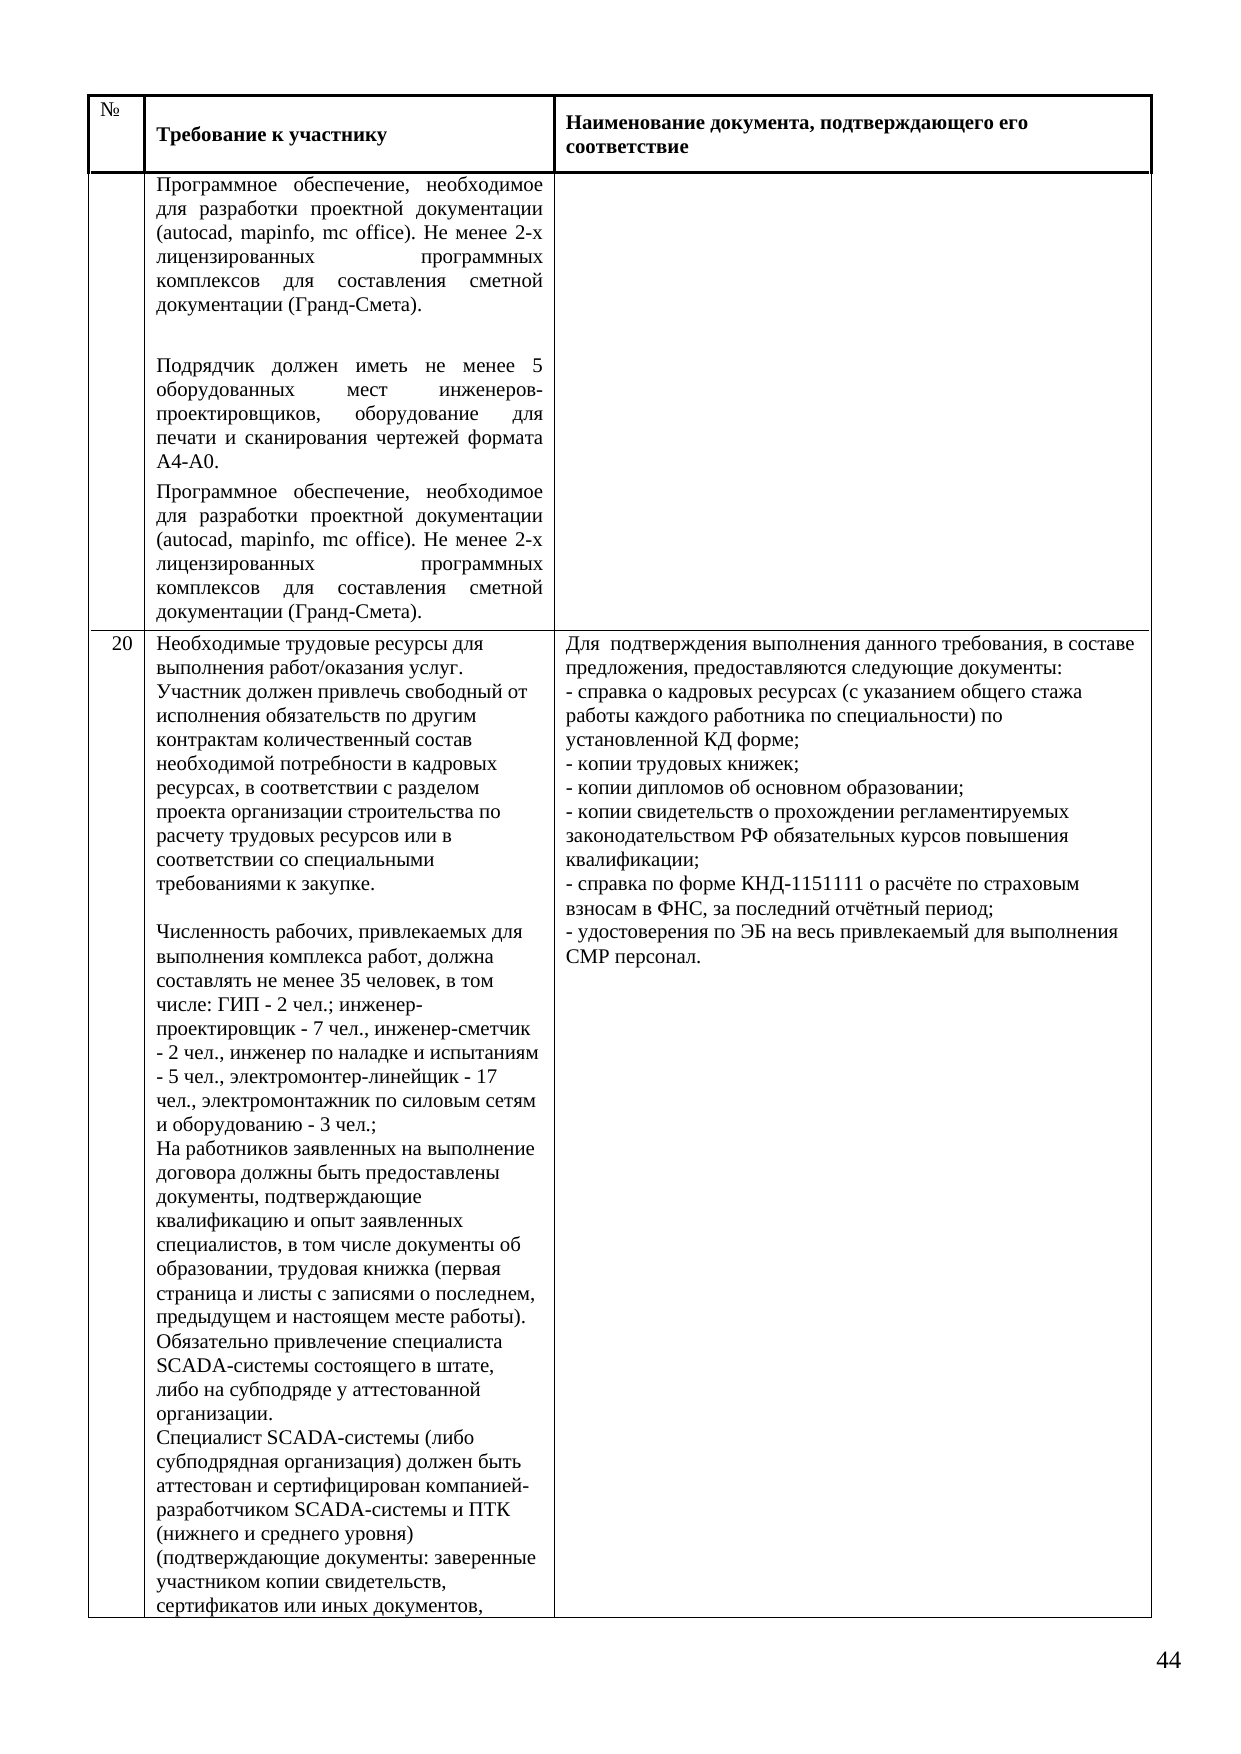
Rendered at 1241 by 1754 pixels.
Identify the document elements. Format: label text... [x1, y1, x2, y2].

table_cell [555, 171, 1151, 630]
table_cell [145, 174, 554, 630]
table_header Требование к участнику [146, 97, 553, 171]
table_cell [555, 630, 1151, 1617]
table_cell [145, 631, 554, 1617]
table_cell [89, 171, 144, 630]
table_header Наименование документа, подтверждающего его соответствие [556, 97, 1150, 171]
table_header № [90, 97, 143, 171]
table_cell [89, 630, 144, 1617]
